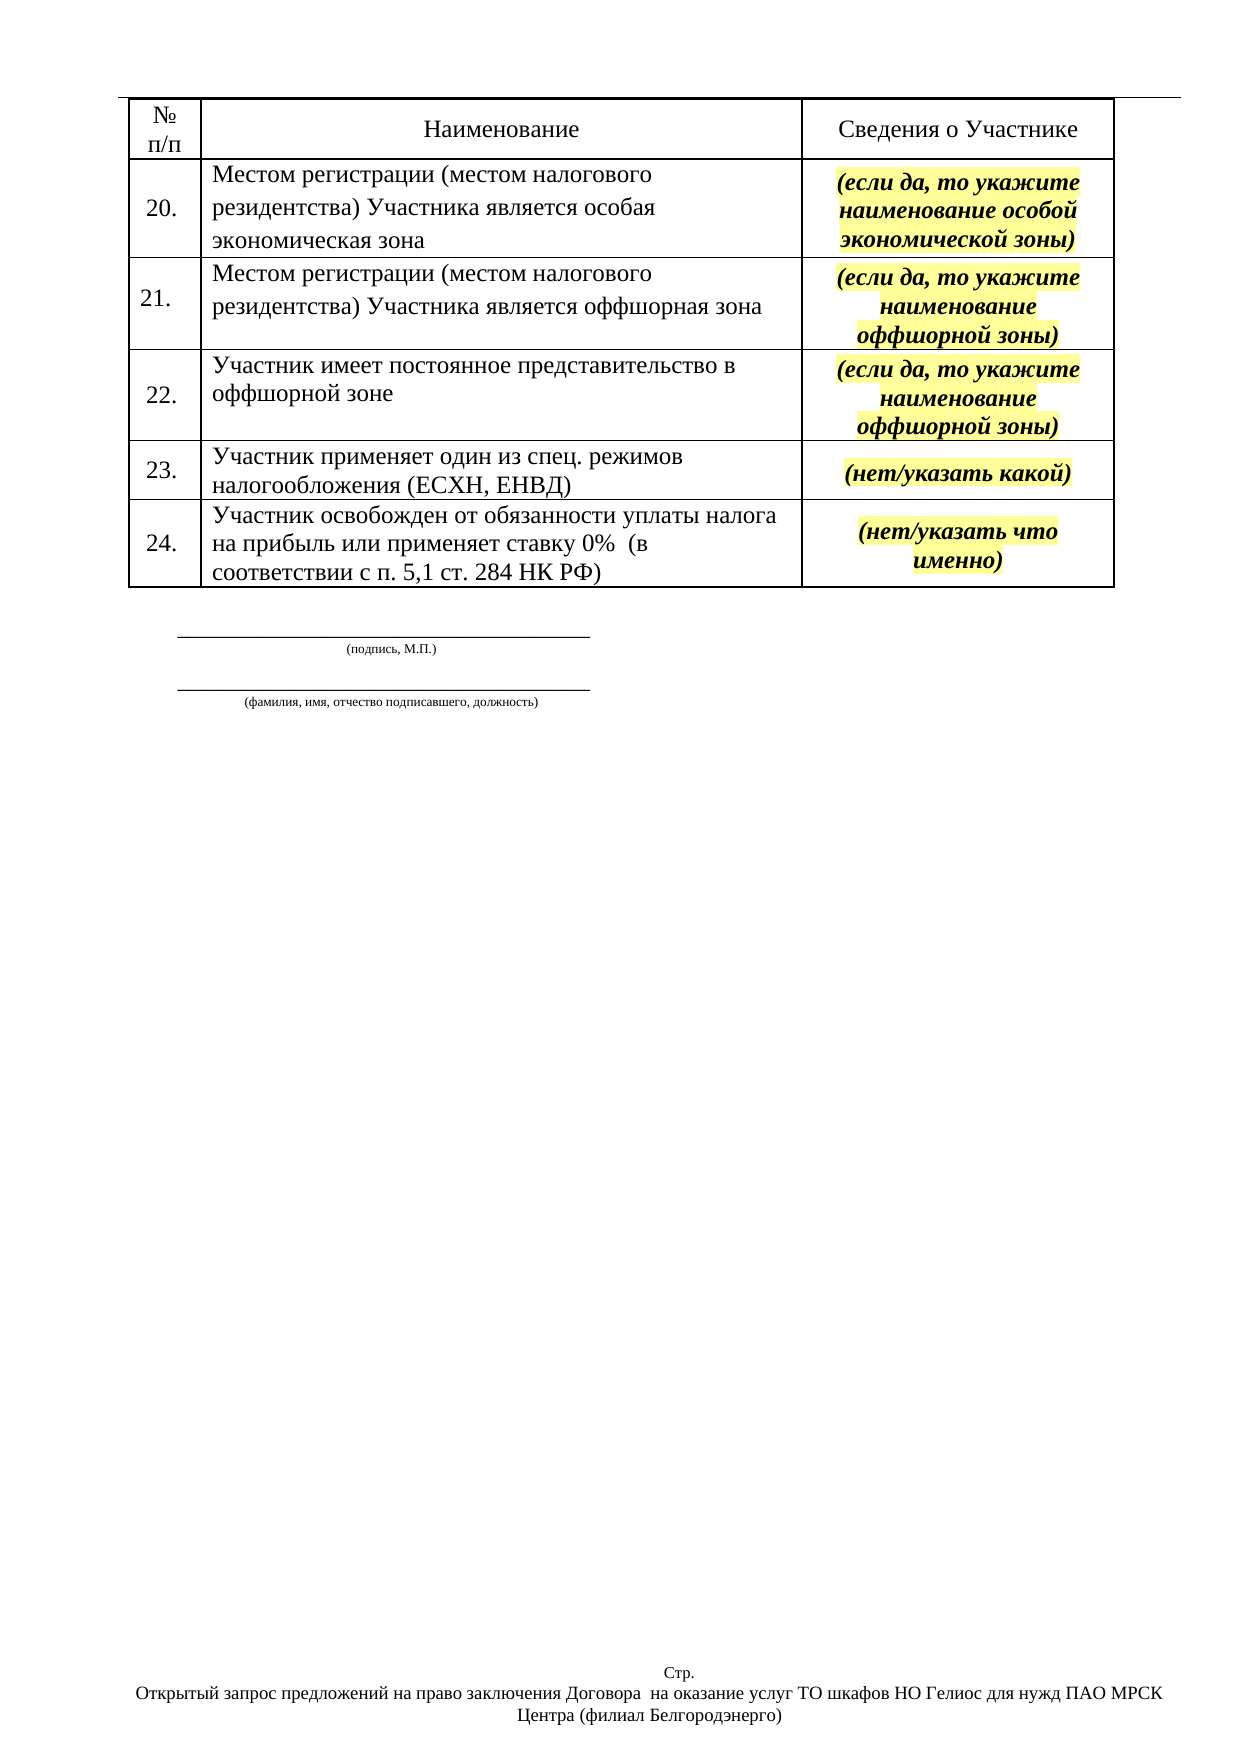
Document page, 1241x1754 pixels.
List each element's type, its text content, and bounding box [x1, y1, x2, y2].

table_cell [130, 258, 200, 349]
text (фамилия, имя, отчество подписавшего, должность) [118, 693, 605, 720]
table_cell (если да, то укажите наименование оффшорной зоны) [803, 258, 1113, 349]
table_cell [130, 160, 200, 257]
table_cell (нет/указать какой) [803, 441, 1113, 499]
table_header № п/п [130, 100, 200, 158]
table_cell (если да, то укажите наименование особой экономической зоны) [803, 160, 1113, 257]
table_header Наименование [202, 100, 801, 158]
text (подпись, М.П.) [118, 641, 605, 667]
text ____________________________________ [118, 614, 605, 641]
table_cell Местом регистрации (местом налогового резидентства) Участника является оффшорная зона [202, 258, 801, 349]
table_cell Участник применяет один из спец. режимов налогообложения (ЕСХН, ЕНВД) [202, 441, 801, 499]
table_cell Местом регистрации (местом налогового резидентства) Участника является особая экономическая зона [202, 160, 801, 257]
table_cell Участник освобожден от обязанности уплаты налога на прибыль или применяет ставку 0% (в соответствии с п. 5,1 ст. 284 НК РФ) [202, 500, 801, 586]
table_cell [130, 441, 200, 499]
table_cell [130, 350, 200, 440]
table_cell (если да, то укажите наименование оффшорной зоны) [803, 350, 1113, 440]
table_cell [130, 500, 200, 586]
table_cell (нет/указать что именно) [803, 500, 1113, 586]
table_header Сведения о Участнике [803, 100, 1113, 158]
table_cell Участник имеет постоянное представительство в оффшорной зоне [202, 350, 801, 440]
text ____________________________________ [118, 667, 605, 693]
